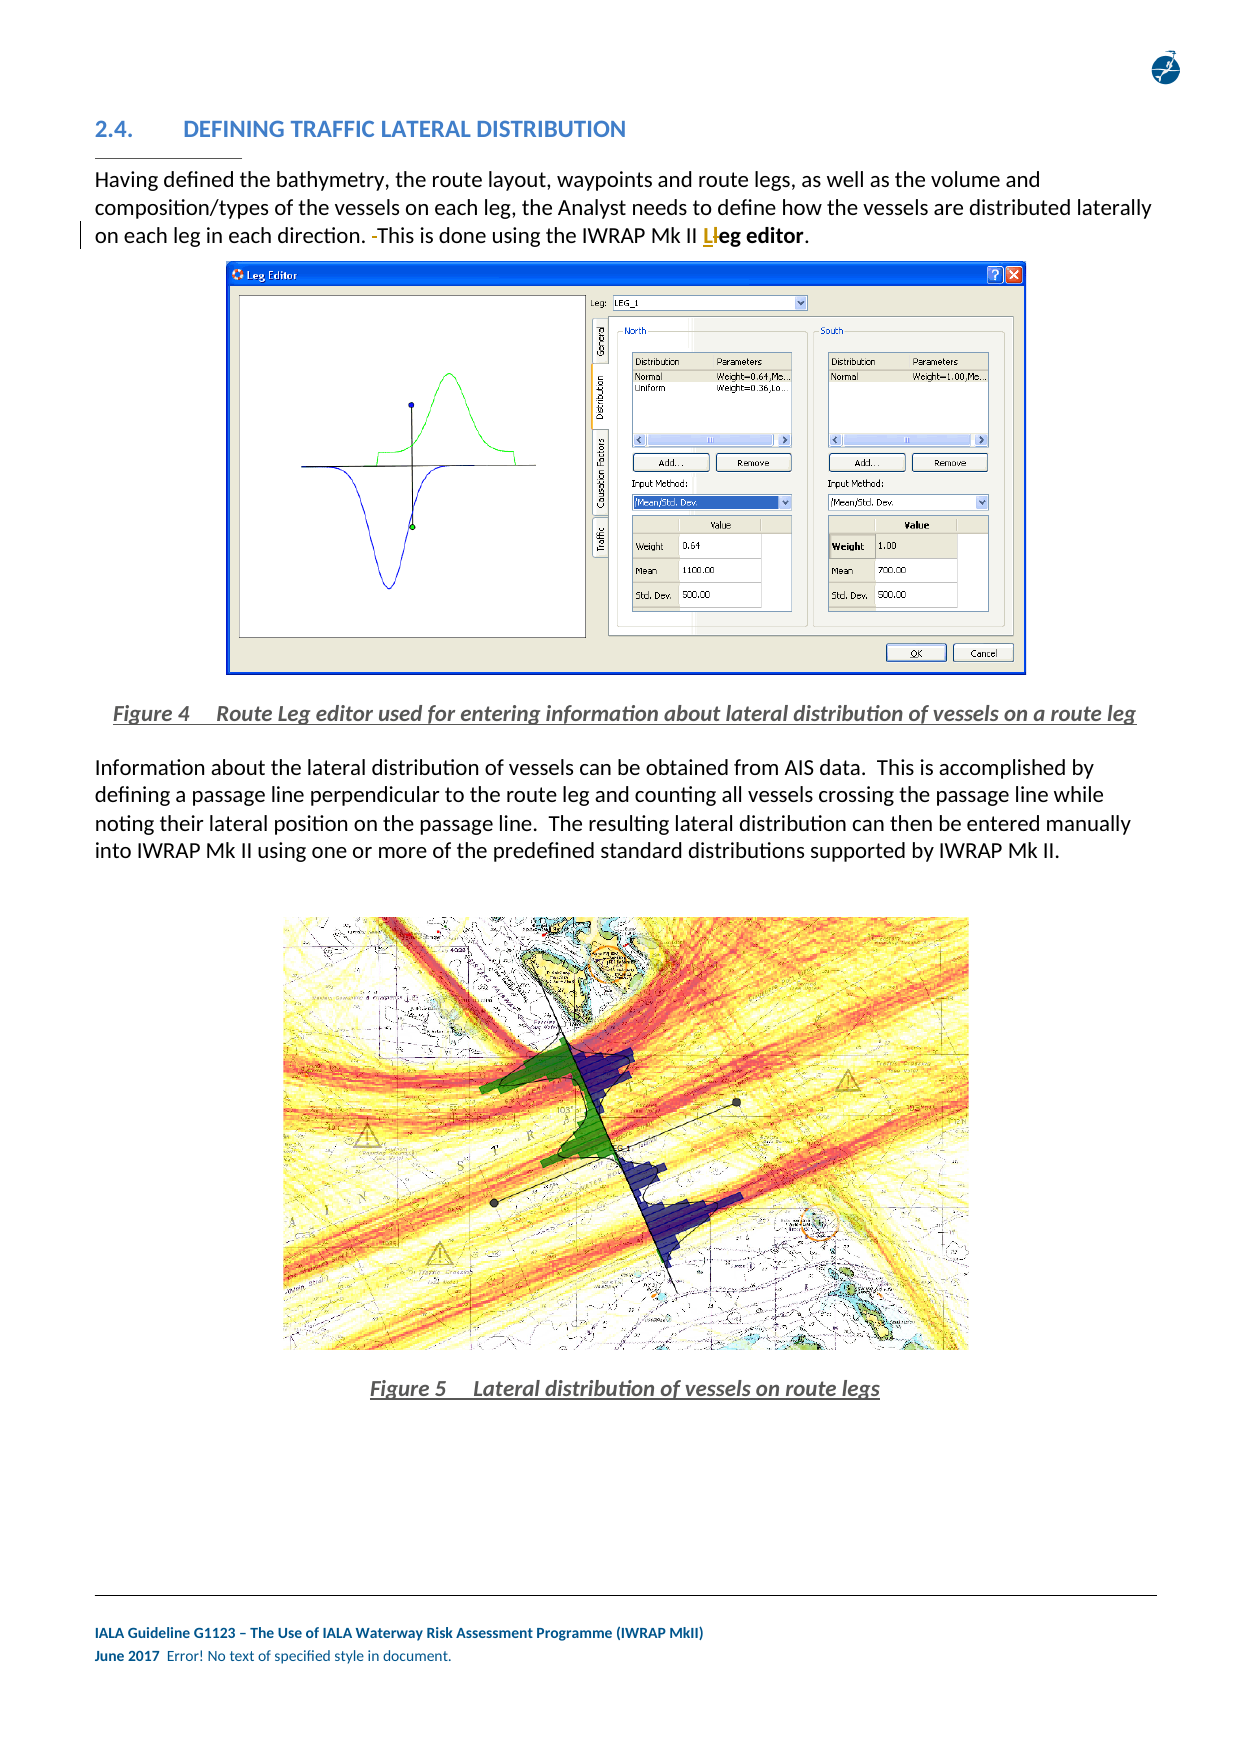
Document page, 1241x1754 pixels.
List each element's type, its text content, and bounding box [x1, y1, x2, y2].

text Route Leg editor used for entering information about lateral distribution of vessels on a route leg [94, 699, 1157, 728]
text Having defined the bathymetry, the route layout, waypoints and route legs, as well as the volume and composition/types of the vessels on each leg, the Analyst needs to define how the vessels are distributed laterally on each leg in each direction. This is done using the IWRAP Mk II eg editor. [94, 165, 1157, 249]
subtitle Defining traffic lateral distribution [94, 114, 1157, 144]
picture [226, 261, 1027, 675]
text Information about the lateral distribution of vessels can be obtained from AIS data. This is accomplished by defining a passage line perpendicular to the route leg and counting all vessels crossing the passage line while noting their lateral position on the passage line. The resulting lateral distribution can then be entered manually into IWRAP Mk II using one or more of the predefined standard distributions supported by IWRAP Mk II. [94, 753, 1157, 865]
picture [283, 917, 969, 1350]
text Lateral distribution of vessels on route legs [94, 1374, 1157, 1402]
picture [1120, 0, 1239, 119]
